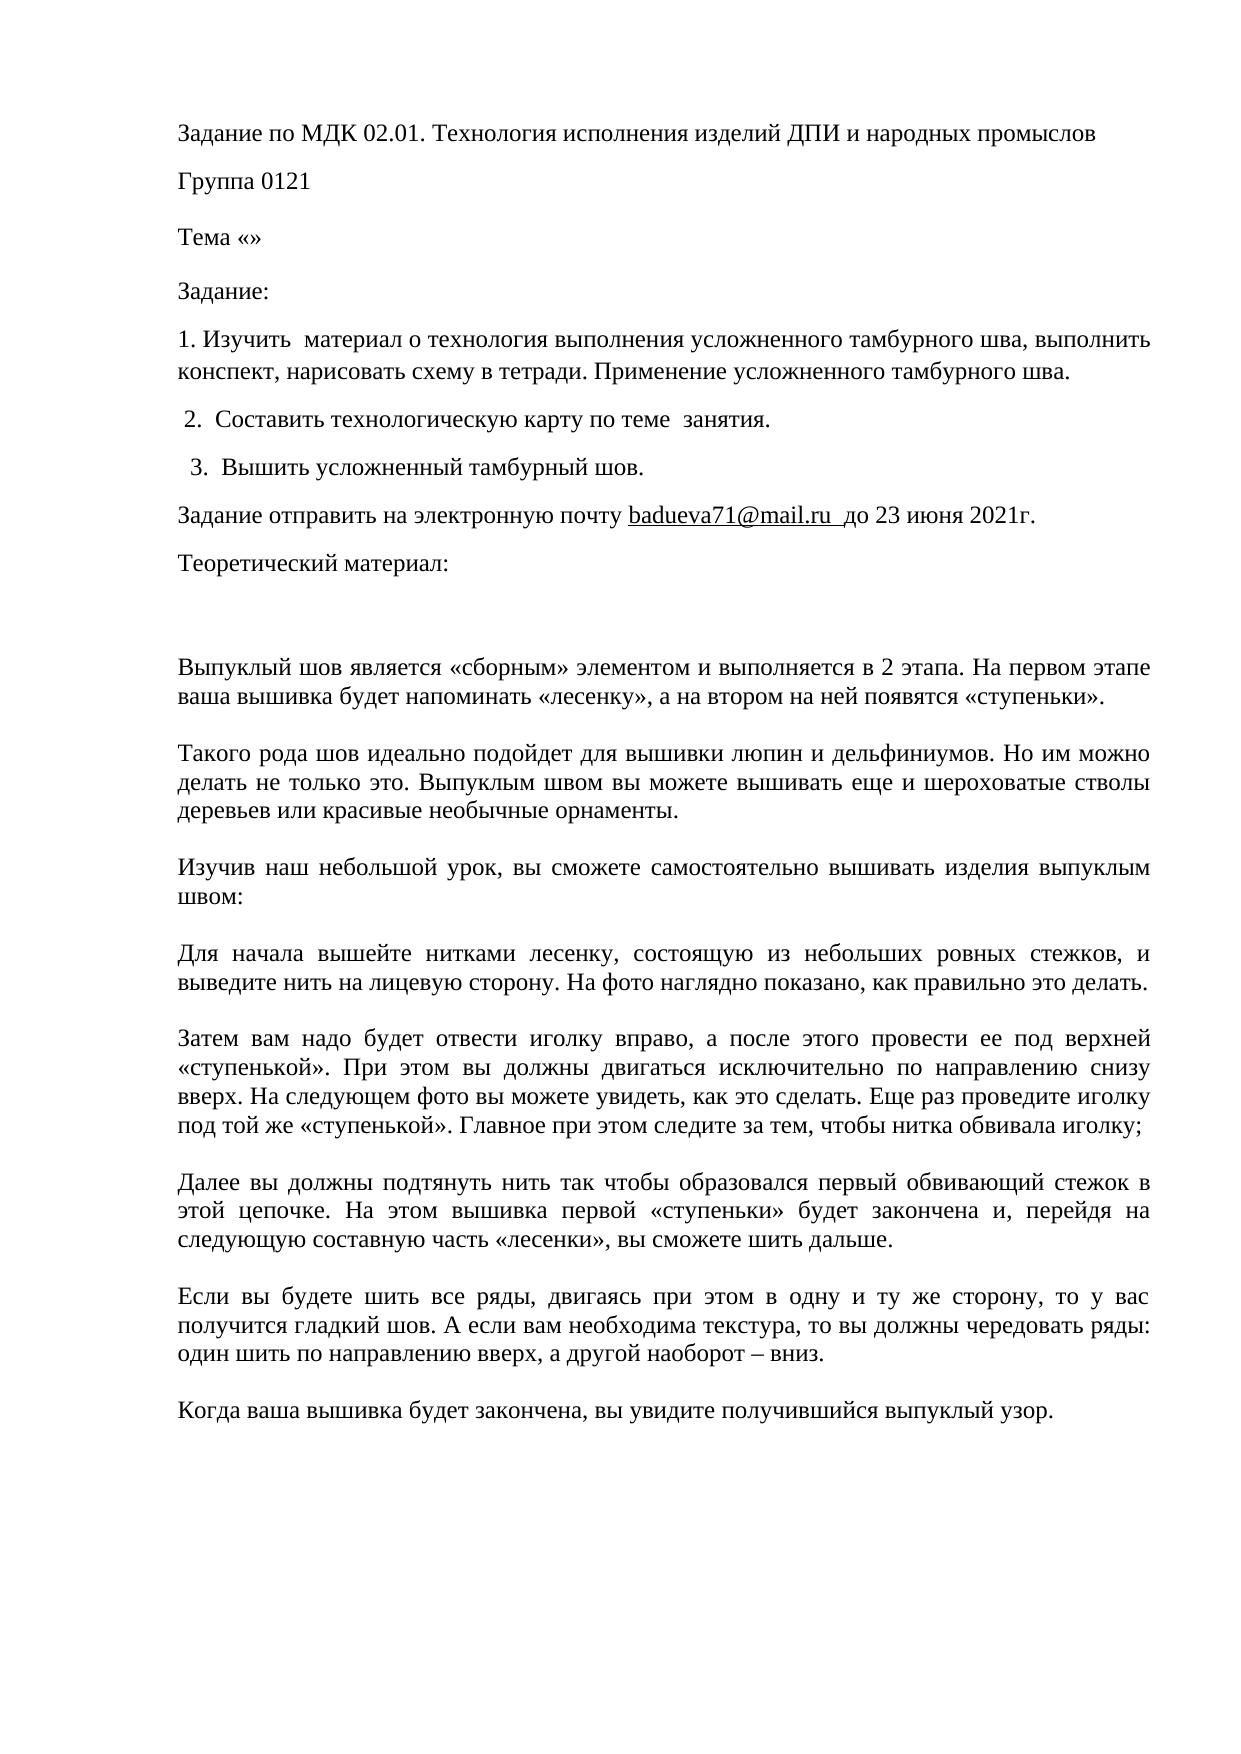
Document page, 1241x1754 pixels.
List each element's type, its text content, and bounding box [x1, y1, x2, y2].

text 2. Составить технологическую карту по теме занятия. [177, 404, 1152, 433]
text Тема «» [177, 213, 1152, 251]
text 3. Вышить усложненный тамбурный шов. [177, 452, 1152, 481]
text Задание: [177, 276, 1152, 305]
text Теоретический материал: [177, 548, 1152, 576]
text Далее вы должны подтянуть нить так чтобы образовался первый обвивающий стежок в этой цепочке. На этом вышивка первой «ступеньки» будет закончена и, перейдя на следующую составную часть «лесенки», вы сможете шить дальше. [177, 1167, 1152, 1253]
text Задание отправить на электронную почту badueva71@mail.ru до 23 июня 2021г. [177, 500, 1152, 529]
text Затем вам надо будет отвести иголку вправо, а после этого провести ее под верхней «ступенькой». При этом вы должны двигаться исключительно по направлению снизу вверх. На следующем фото вы можете увидеть, как это сделать. Еще раз проведите иголку под той же «ступенькой». Главное при этом следите за тем, чтобы нитка обвивала иголку; [177, 1023, 1152, 1138]
text Группа 0121 [177, 166, 1152, 194]
text Когда ваша вышивка будет закончена, вы увидите получившийся выпуклый узор. [177, 1395, 1152, 1424]
text Изучив наш небольшой урок, вы сможете самостоятельно вышивать изделия выпуклым швом: [177, 852, 1152, 910]
text Такого рода шов идеально подойдет для вышивки люпин и дельфиниумов. Но им можно делать не только это. Выпуклым швом вы можете вышивать еще и шероховатые стволы деревьев или красивые необычные орнаменты. [177, 738, 1152, 824]
text Для начала вышейте нитками лесенку, состоящую из небольших ровных стежков, и выведите нить на лицевую сторону. На фото наглядно показано, как правильно это делать. [177, 938, 1152, 995]
text Выпуклый шов является «сборным» элементом и выполняется в 2 этапа. На первом этапе ваша вышивка будет напоминать «лесенку», а на втором на ней появятся «ступеньки». [177, 652, 1152, 710]
text 1. Изучить материал о технология выполнения усложненного тамбурного шва, выполнить конспект, нарисовать схему в тетради. Применение усложненного тамбурного шва. [177, 324, 1152, 385]
text Если вы будете шить все ряды, двигаясь при этом в одну и ту же сторону, то у вас получится гладкий шов. А если вам необходима текстура, то вы должны чередовать ряды: один шить по направлению вверх, а другой наоборот – вниз. [177, 1281, 1152, 1367]
text Задание по МДК 02.01. Технология исполнения изделий ДПИ и народных промыслов [177, 118, 1152, 147]
